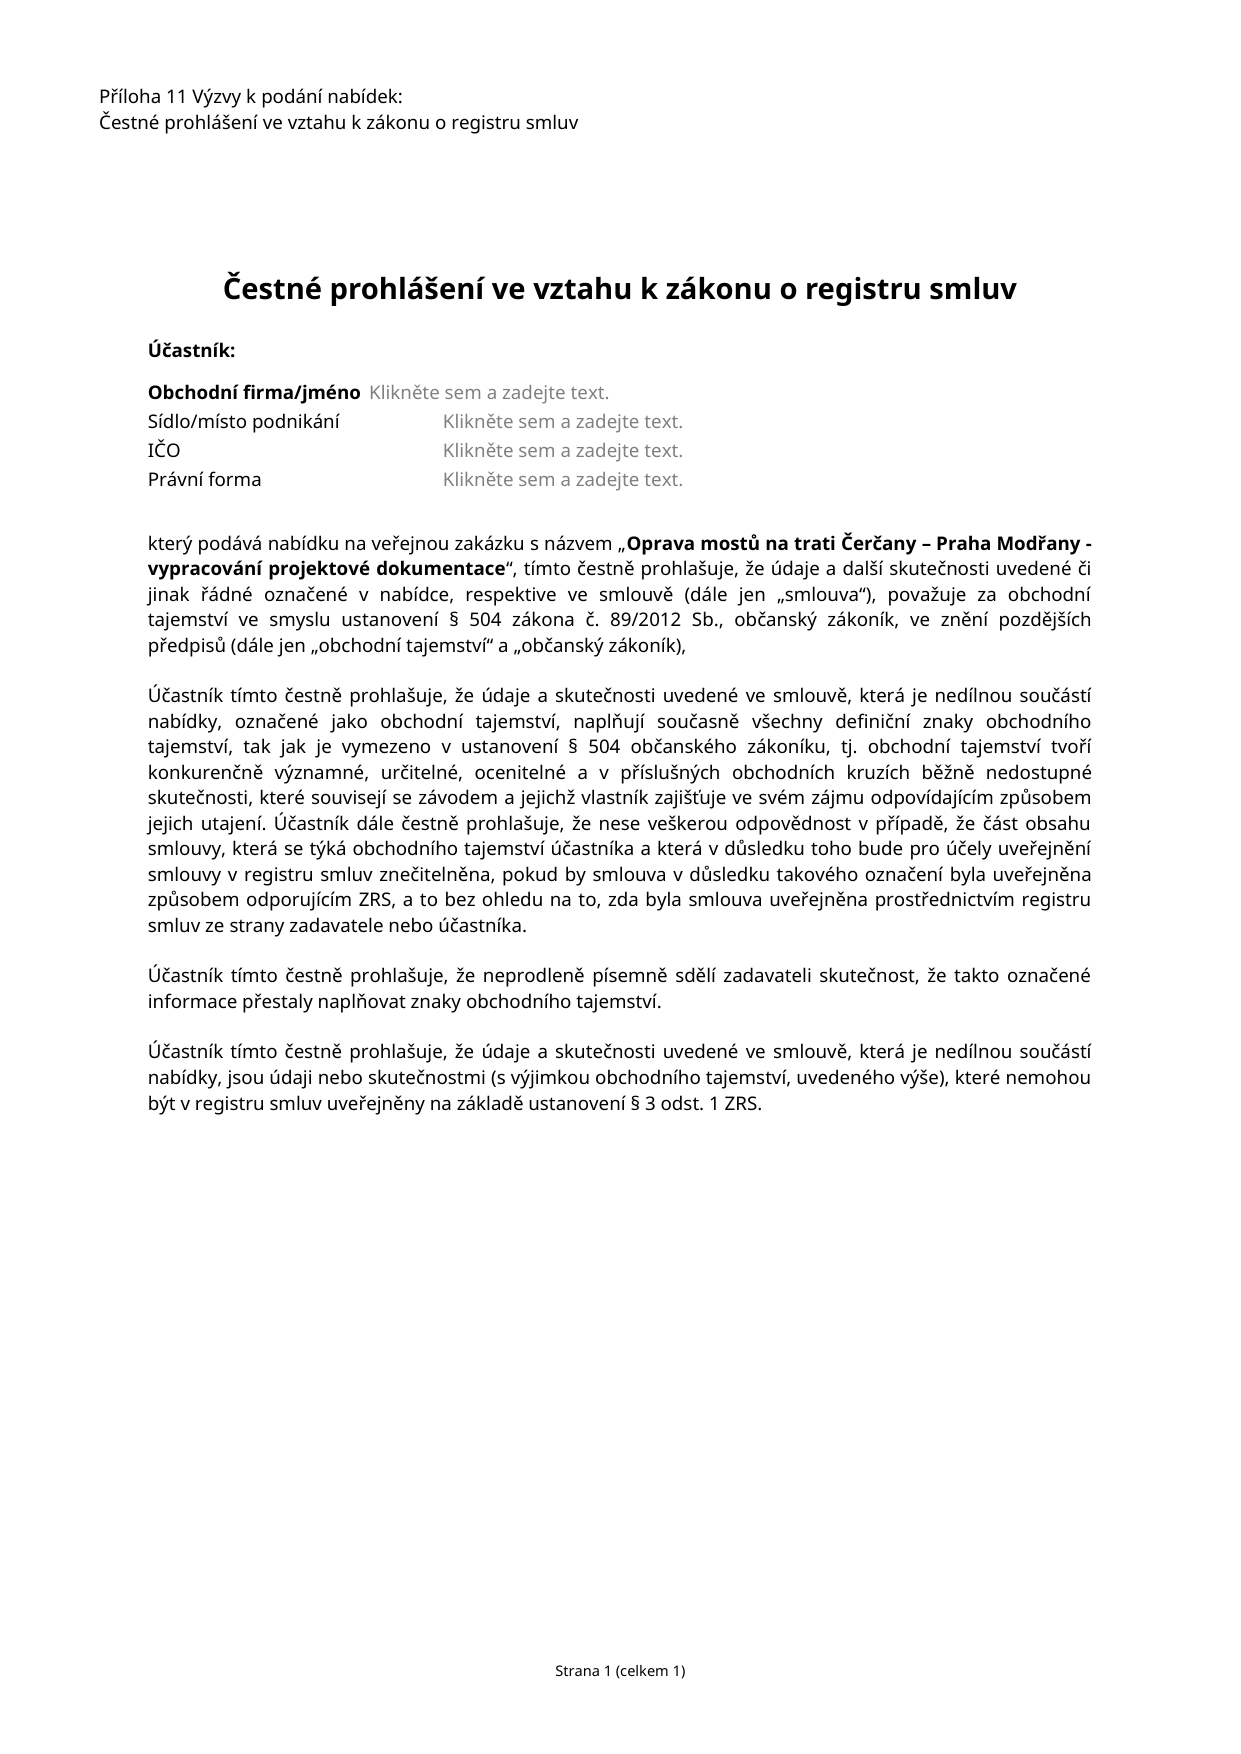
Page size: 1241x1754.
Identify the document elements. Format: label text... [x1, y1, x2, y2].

text Právní forma [148, 463, 1093, 492]
text který podává nabídku na veřejnou zakázku s názvem „Oprava mostů na trati Čerčany – Praha Modřany - vypracování projektové dokumentace“, tímto čestně prohlašuje, že údaje a další skutečnosti uvedené či jinak řádné označené v nabídce, respektive ve smlouvě (dále jen „smlouva“), považuje za obchodní tajemství ve smyslu ustanovení § 504 zákona č. 89/2012 Sb., občanský zákoník, ve znění pozdějších předpisů (dále jen „obchodní tajemství“ a „občanský zákoník), [148, 530, 1093, 658]
text IČO [148, 434, 1093, 463]
text Účastník: [148, 333, 1093, 364]
text Sídlo/místo podnikání [148, 405, 1093, 434]
text Účastník tímto čestně prohlašuje, že neprodleně písemně sdělí zadavateli skutečnost, že takto označené informace přestaly naplňovat znaky obchodního tajemství. [148, 963, 1093, 1014]
text Obchodní firma/jméno [148, 376, 1093, 405]
text Účastník tímto čestně prohlašuje, že údaje a skutečnosti uvedené ve smlouvě, která je nedílnou součástí nabídky, jsou údaji nebo skutečnostmi (s výjimkou obchodního tajemství, uvedeného výše), které nemohou být v registru smluv uveřejněny na základě ustanovení § 3 odst. 1 ZRS. [148, 1039, 1093, 1115]
title Čestné prohlášení ve vztahu k zákonu o registru smluv [148, 268, 1093, 308]
text Účastník tímto čestně prohlašuje, že údaje a skutečnosti uvedené ve smlouvě, která je nedílnou součástí nabídky, označené jako obchodní tajemství, naplňují současně všechny definiční znaky obchodního tajemství, tak jak je vymezeno v ustanovení § 504 občanského zákoníku, tj. obchodní tajemství tvoří konkurenčně významné, určitelné, ocenitelné a v příslušných obchodních kruzích běžně nedostupné skutečnosti, které souvisejí se závodem a jejichž vlastník zajišťuje ve svém zájmu odpovídajícím způsobem jejich utajení. Účastník dále čestně prohlašuje, že nese veškerou odpovědnost v případě, že část obsahu smlouvy, která se týká obchodního tajemství účastníka a která v důsledku toho bude pro účely uveřejnění smlouvy v registru smluv znečitelněna, pokud by smlouva v důsledku takového označení byla uveřejněna způsobem odporujícím ZRS, a to bez ohledu na to, zda byla smlouva uveřejněna prostřednictvím registru smluv ze strany zadavatele nebo účastníka. [148, 683, 1093, 938]
